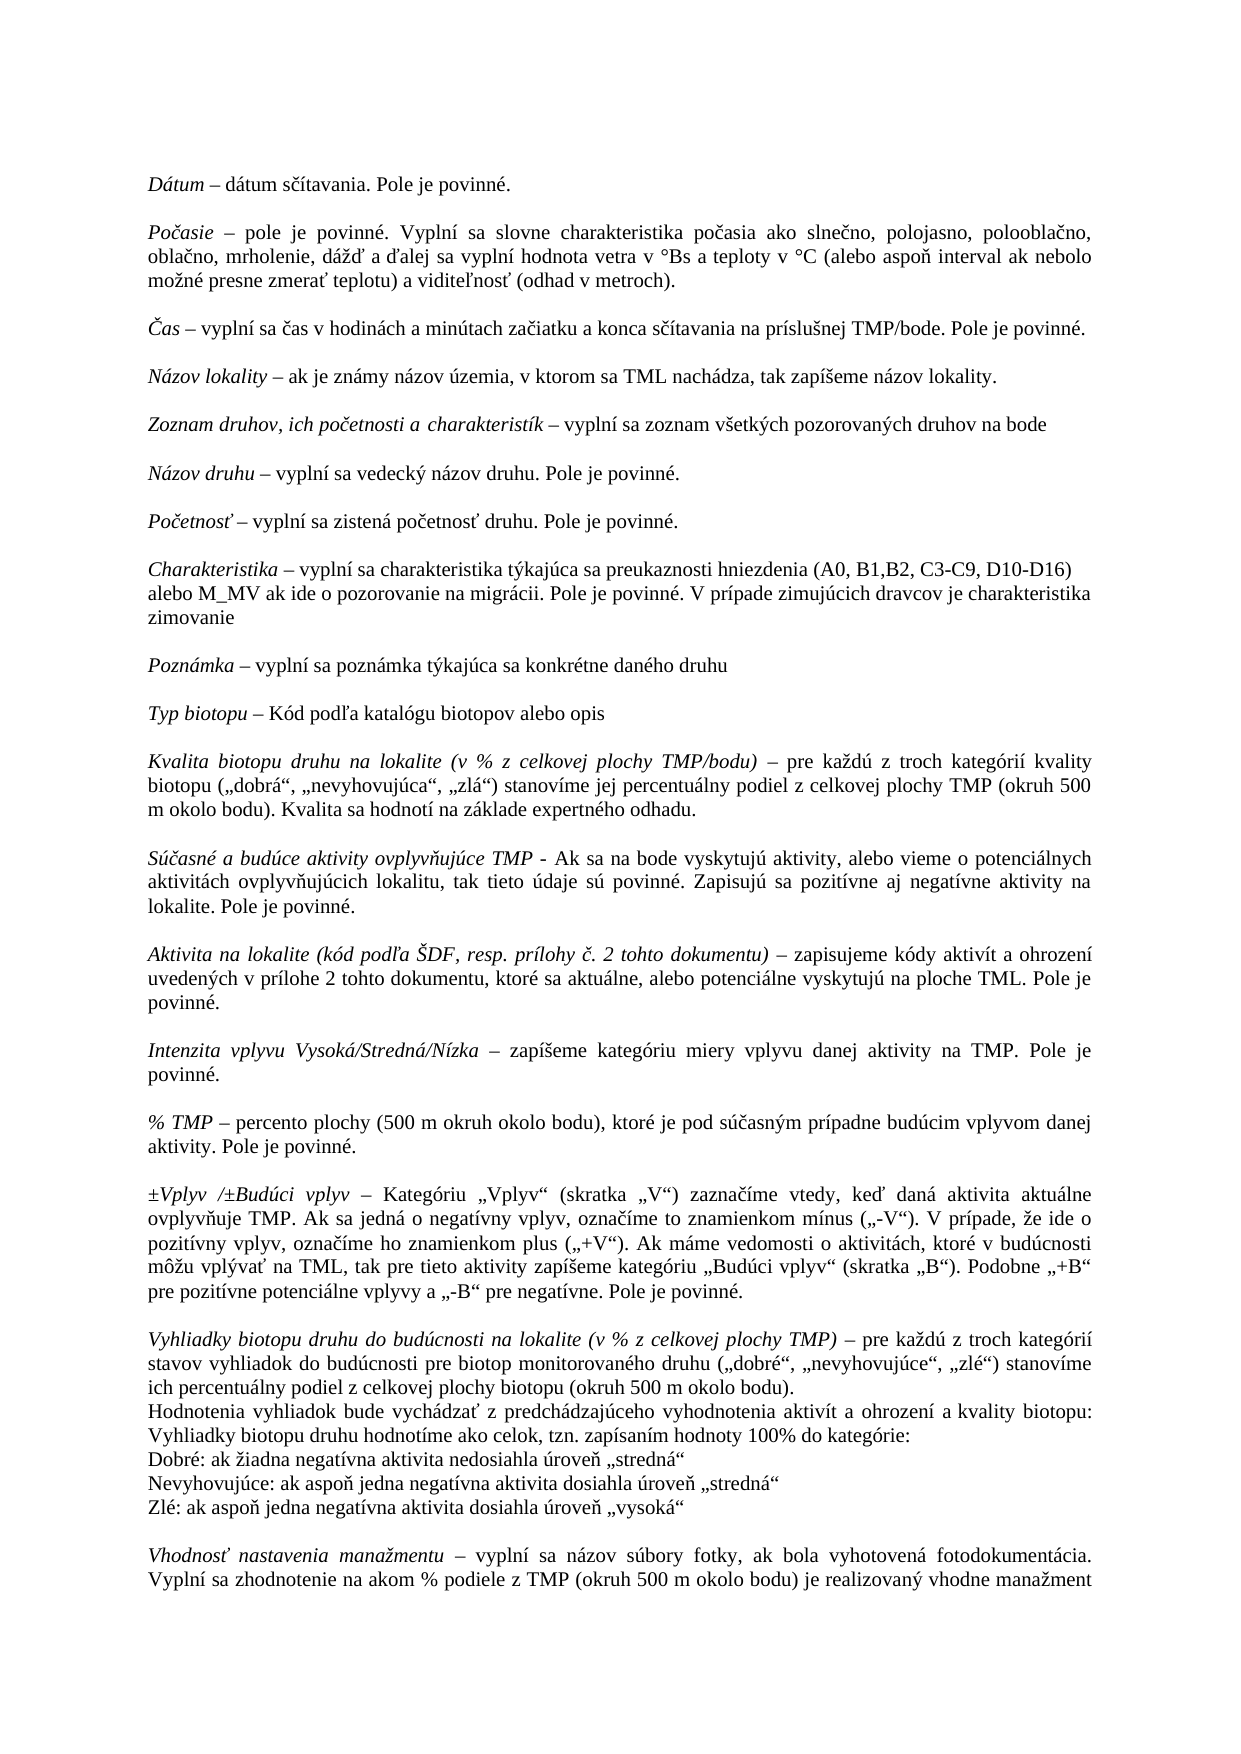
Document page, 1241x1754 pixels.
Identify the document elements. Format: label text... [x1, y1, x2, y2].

text Kvalita biotopu druhu na lokalite (v % z celkovej plochy TMP/bodu) – pre každú z troch kategórií kvality biotopu („dobrá“, „nevyhovujúca“, „zlá“) stanovíme jej percentuálny podiel z celkovej plochy TMP (okruh 500 m okolo bodu). Kvalita sa hodnotí na základe expertného odhadu. [148, 749, 1093, 821]
text Súčasné a budúce aktivity ovplyvňujúce TMP - Ak sa na bode vyskytujú aktivity, alebo vieme o potenciálnych aktivitách ovplyvňujúcich lokalitu, tak tieto údaje sú povinné. Zapisujú sa pozitívne aj negatívne aktivity na lokalite. Pole je povinné. [148, 845, 1093, 918]
text Čas – vyplní sa čas v hodinách a minútach začiatku a konca sčítavania na príslušnej TMP/bode. Pole je povinné. [148, 316, 1093, 340]
text Zoznam druhov, ich početnosti a charakteristík – vyplní sa zoznam všetkých pozorovaných druhov na bode [148, 412, 1093, 436]
text Početnosť – vyplní sa zistená početnosť druhu. Pole je povinné. [148, 508, 1093, 533]
text Zlé: ak aspoň jedna negatívna aktivita dosiahla úroveň „vysoká“ [148, 1495, 1093, 1519]
text Hodnotenia vyhliadok bude vychádzať z predchádzajúceho vyhodnotenia aktivít a ohrození a kvality biotopu: Vyhliadky biotopu druhu hodnotíme ako celok, tzn. zapísaním hodnoty 100% do kategórie: [148, 1399, 1093, 1447]
text % TMP – percento plochy (500 m okruh okolo bodu), ktoré je pod súčasným prípadne budúcim vplyvom danej aktivity. Pole je povinné. [148, 1110, 1093, 1158]
text Aktivita na lokalite (kód podľa ŠDF, resp. prílohy č. 2 tohto dokumentu) – zapisujeme kódy aktivít a ohrození uvedených v prílohe 2 tohto dokumentu, ktoré sa aktuálne, alebo potenciálne vyskytujú na ploche TML. Pole je povinné. [148, 942, 1093, 1014]
text Počasie – pole je povinné. Vyplní sa slovne charakteristika počasia ako slnečno, polojasno, polooblačno, oblačno, mrholenie, dážď a ďalej sa vyplní hodnota vetra v °Bs a teploty v °C (alebo aspoň interval ak nebolo možné presne zmerať teplotu) a viditeľnosť (odhad v metroch). [148, 220, 1093, 292]
text Názov lokality – ak je známy názov územia, v ktorom sa TML nachádza, tak zapíšeme názov lokality. [148, 364, 1093, 388]
text Nevyhovujúce: ak aspoň jedna negatívna aktivita dosiahla úroveň „stredná“ [148, 1471, 1093, 1495]
text Názov druhu – vyplní sa vedecký názov druhu. Pole je povinné. [148, 460, 1093, 484]
text ±Vplyv /±Budúci vplyv – Kategóriu „Vplyv“ (skratka „V“) zaznačíme vtedy, keď daná aktivita aktuálne ovplyvňuje TMP. Ak sa jedná o negatívny vplyv, označíme to znamienkom mínus („-V“). V prípade, že ide o pozitívny vplyv, označíme ho znamienkom plus („+V“). Ak máme vedomosti o aktivitách, ktoré v budúcnosti môžu vplývať na TML, tak pre tieto aktivity zapíšeme kategóriu „Budúci vplyv“ (skratka „B“). Podobne „+B“ pre pozitívne potenciálne vplyvy a „-B“ pre negatívne. Pole je povinné. [148, 1182, 1093, 1303]
text Dátum – dátum sčítavania. Pole je povinné. [148, 172, 1093, 196]
text Charakteristika – vyplní sa charakteristika týkajúca sa preukaznosti hniezdenia (A0, B1,B2, C3-C9, D10-D16) alebo M_MV ak ide o pozorovanie na migrácii. Pole je povinné. V prípade zimujúcich dravcov je charakteristika zimovanie [148, 557, 1093, 629]
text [148, 1543, 1093, 1591]
text Intenzita vplyvu Vysoká/Stredná/Nízka – zapíšeme kategóriu miery vplyvu danej aktivity na TMP. Pole je povinné. [148, 1038, 1093, 1086]
text Vyhliadky biotopu druhu do budúcnosti na lokalite (v % z celkovej plochy TMP) – pre každú z troch kategórií stavov vyhliadok do budúcnosti pre biotop monitorovaného druhu („dobré“, „nevyhovujúce“, „zlé“) stanovíme ich percentuálny podiel z celkovej plochy biotopu (okruh 500 m okolo bodu). [148, 1327, 1093, 1399]
text Poznámka – vyplní sa poznámka týkajúca sa konkrétne daného druhu [148, 653, 1093, 677]
text Typ biotopu – Kód podľa katalógu biotopov alebo opis [148, 701, 1093, 725]
text Dobré: ak žiadna negatívna aktivita nedosiahla úroveň „stredná“ [148, 1447, 1093, 1471]
